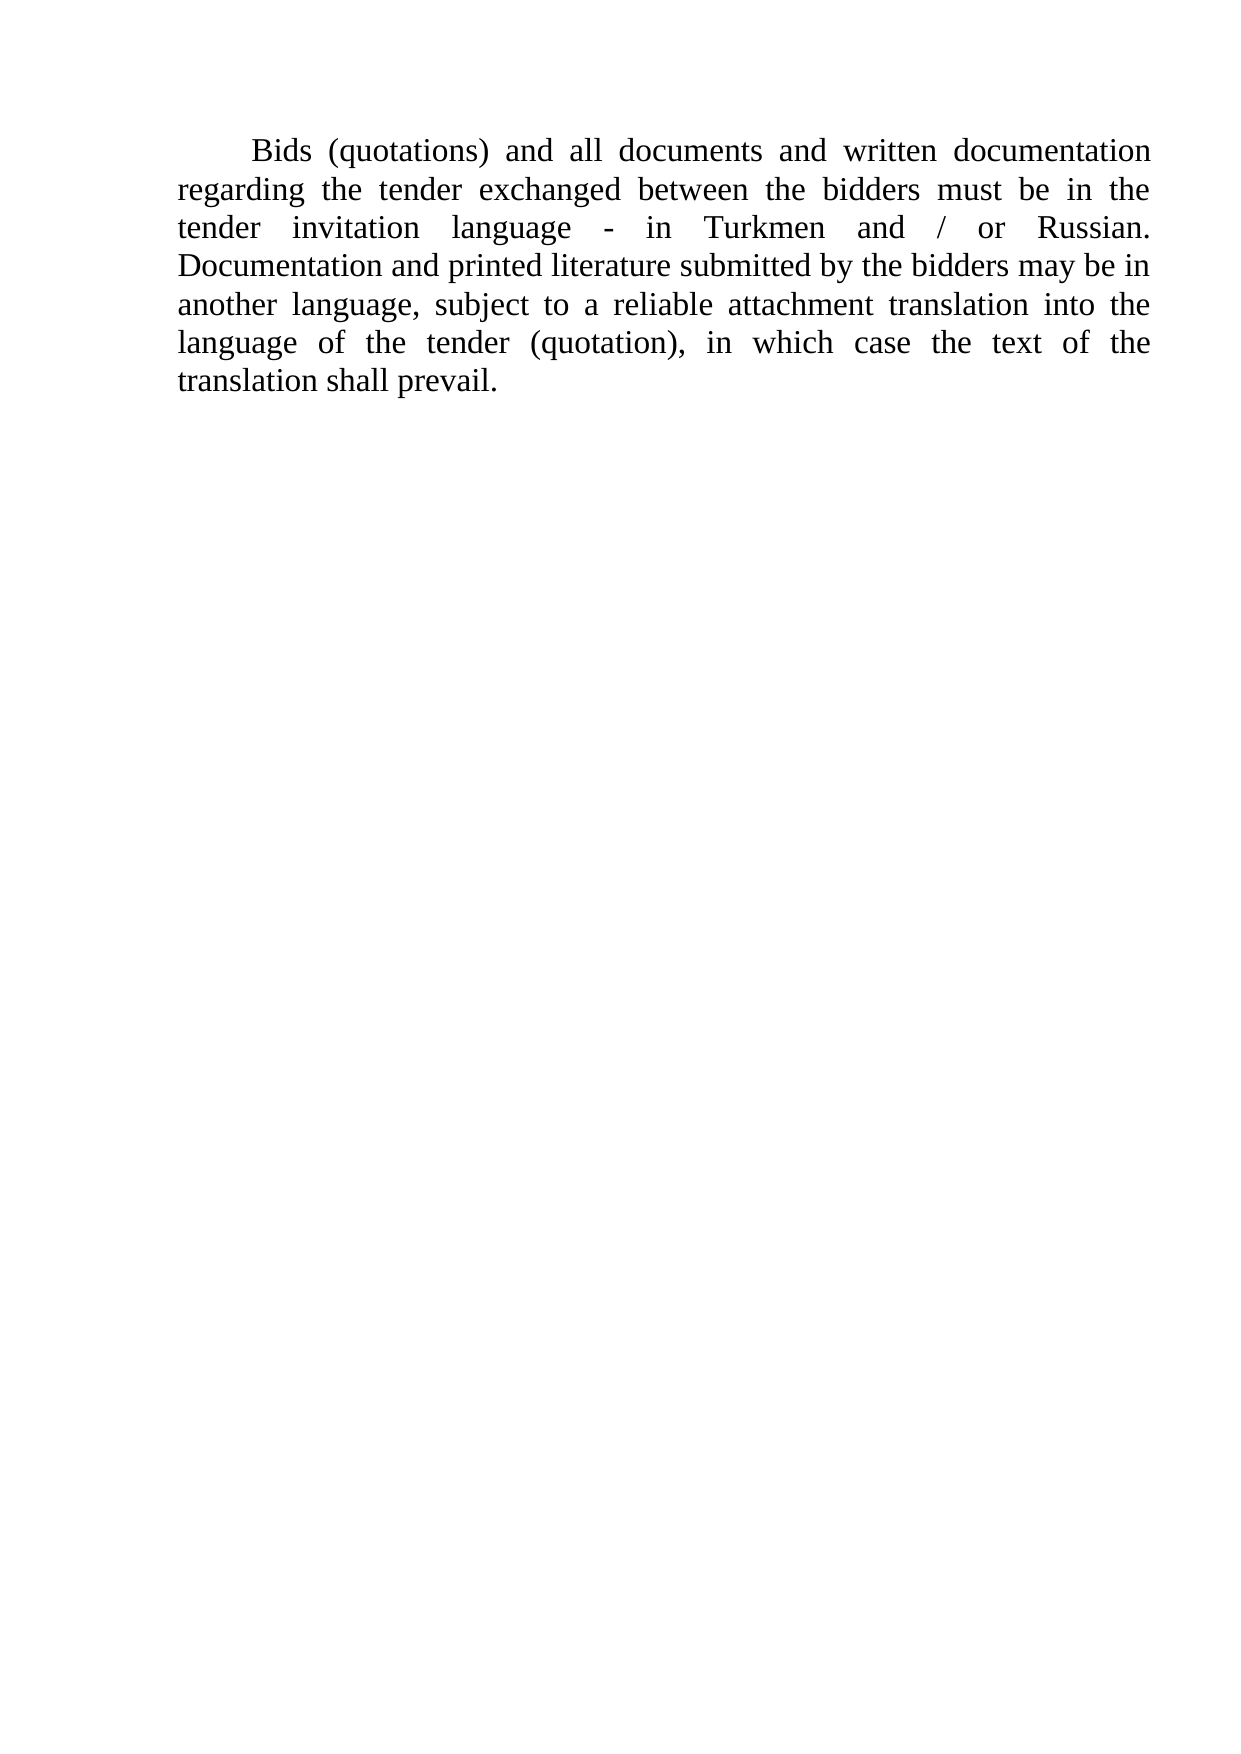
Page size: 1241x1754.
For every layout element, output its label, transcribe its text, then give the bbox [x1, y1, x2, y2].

text Bids (quotations) and all documents and written documentation regarding the tender exchanged between the bidders must be in the tender invitation language - in Turkmen and / or Russian. Documentation and printed literature submitted by the bidders may be in another language, subject to a reliable attachment translation into the language of the tender (quotation), in which case the text of the translation shall prevail. [177, 131, 1152, 399]
